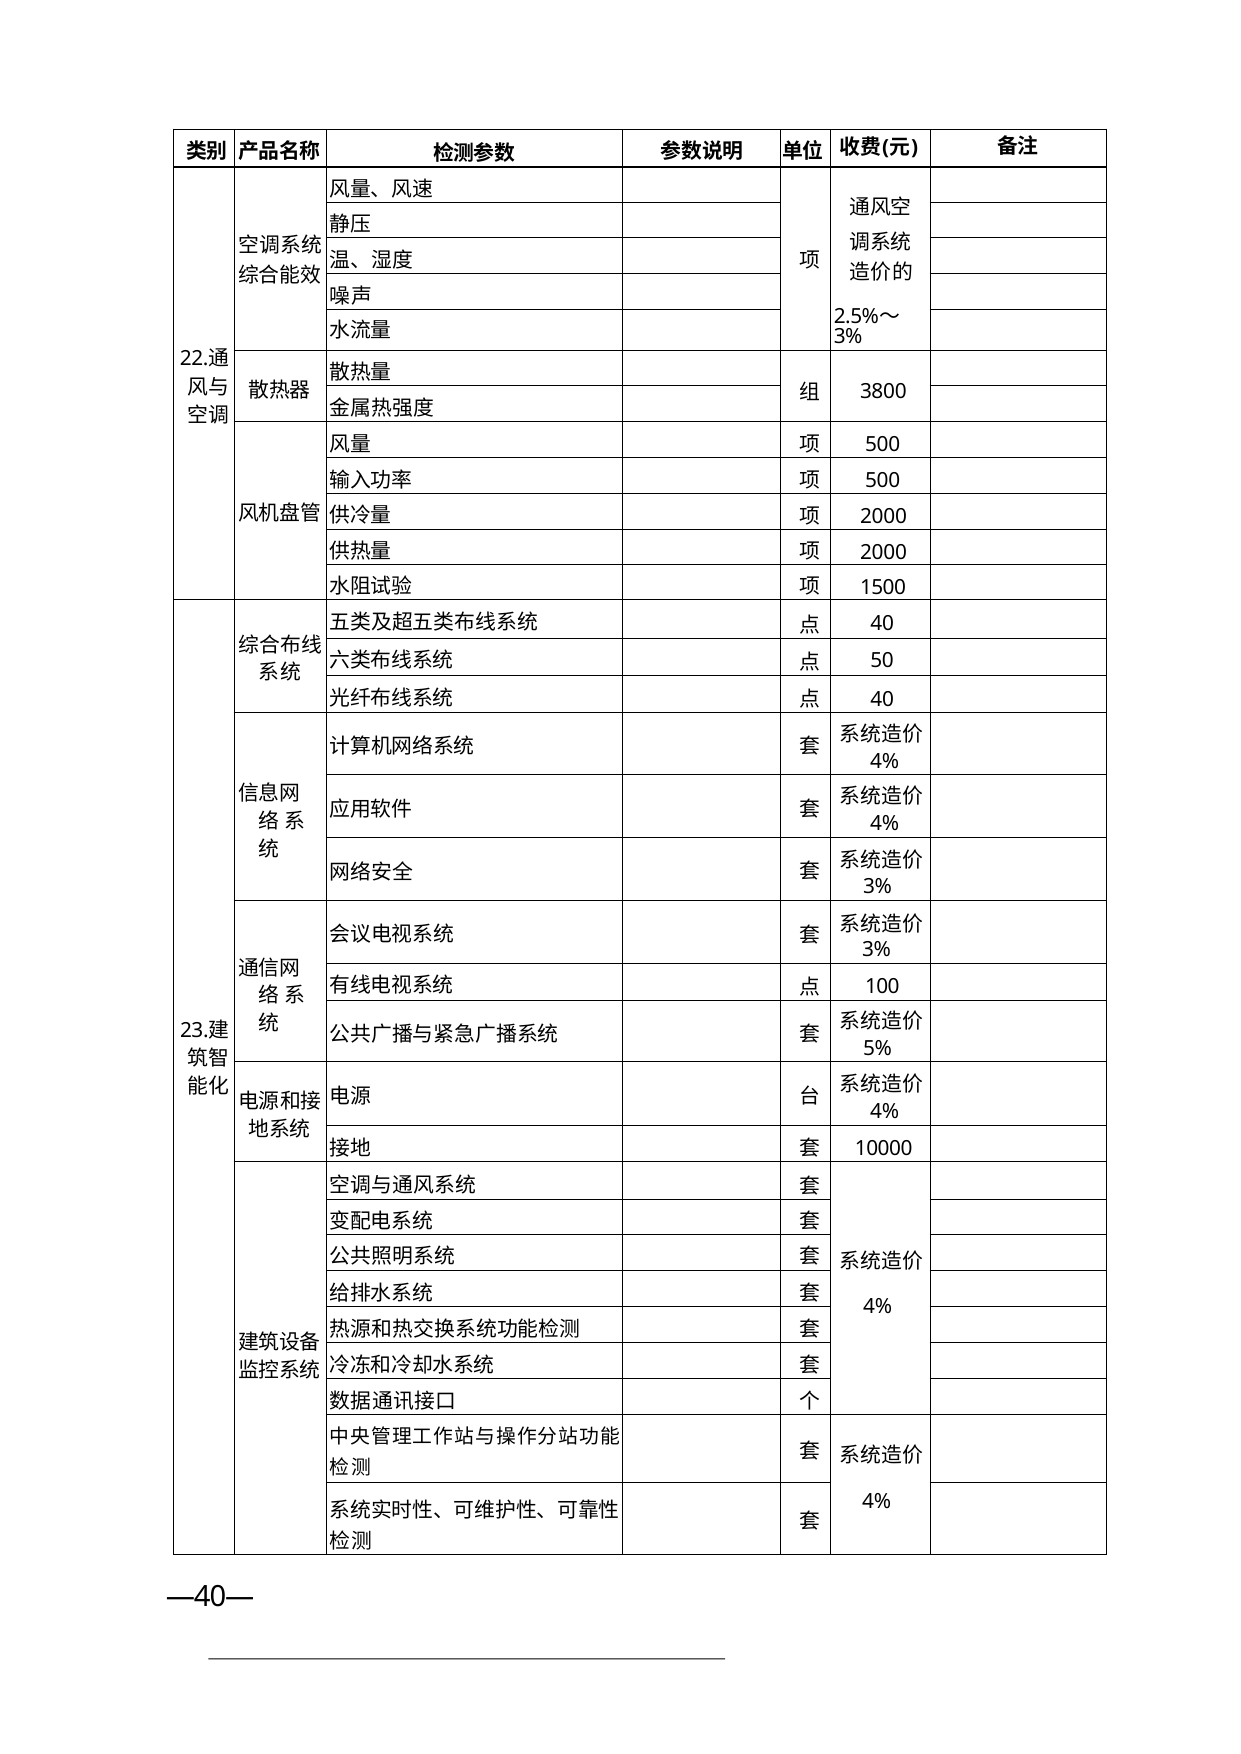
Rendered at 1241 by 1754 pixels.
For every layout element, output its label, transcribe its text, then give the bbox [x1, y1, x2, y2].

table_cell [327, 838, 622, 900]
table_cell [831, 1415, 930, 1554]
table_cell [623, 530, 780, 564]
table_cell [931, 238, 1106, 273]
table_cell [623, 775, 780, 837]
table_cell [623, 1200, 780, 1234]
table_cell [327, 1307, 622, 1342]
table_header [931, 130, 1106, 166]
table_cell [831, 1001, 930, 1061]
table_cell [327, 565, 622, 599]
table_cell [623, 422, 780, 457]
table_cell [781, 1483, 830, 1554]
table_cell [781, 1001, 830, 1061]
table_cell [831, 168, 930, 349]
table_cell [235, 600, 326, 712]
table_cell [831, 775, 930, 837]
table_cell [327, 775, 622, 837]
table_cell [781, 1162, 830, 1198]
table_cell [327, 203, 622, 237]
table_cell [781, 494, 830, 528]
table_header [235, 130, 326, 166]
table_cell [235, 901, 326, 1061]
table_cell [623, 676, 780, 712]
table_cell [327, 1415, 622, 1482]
text —40— [166, 1582, 1108, 1612]
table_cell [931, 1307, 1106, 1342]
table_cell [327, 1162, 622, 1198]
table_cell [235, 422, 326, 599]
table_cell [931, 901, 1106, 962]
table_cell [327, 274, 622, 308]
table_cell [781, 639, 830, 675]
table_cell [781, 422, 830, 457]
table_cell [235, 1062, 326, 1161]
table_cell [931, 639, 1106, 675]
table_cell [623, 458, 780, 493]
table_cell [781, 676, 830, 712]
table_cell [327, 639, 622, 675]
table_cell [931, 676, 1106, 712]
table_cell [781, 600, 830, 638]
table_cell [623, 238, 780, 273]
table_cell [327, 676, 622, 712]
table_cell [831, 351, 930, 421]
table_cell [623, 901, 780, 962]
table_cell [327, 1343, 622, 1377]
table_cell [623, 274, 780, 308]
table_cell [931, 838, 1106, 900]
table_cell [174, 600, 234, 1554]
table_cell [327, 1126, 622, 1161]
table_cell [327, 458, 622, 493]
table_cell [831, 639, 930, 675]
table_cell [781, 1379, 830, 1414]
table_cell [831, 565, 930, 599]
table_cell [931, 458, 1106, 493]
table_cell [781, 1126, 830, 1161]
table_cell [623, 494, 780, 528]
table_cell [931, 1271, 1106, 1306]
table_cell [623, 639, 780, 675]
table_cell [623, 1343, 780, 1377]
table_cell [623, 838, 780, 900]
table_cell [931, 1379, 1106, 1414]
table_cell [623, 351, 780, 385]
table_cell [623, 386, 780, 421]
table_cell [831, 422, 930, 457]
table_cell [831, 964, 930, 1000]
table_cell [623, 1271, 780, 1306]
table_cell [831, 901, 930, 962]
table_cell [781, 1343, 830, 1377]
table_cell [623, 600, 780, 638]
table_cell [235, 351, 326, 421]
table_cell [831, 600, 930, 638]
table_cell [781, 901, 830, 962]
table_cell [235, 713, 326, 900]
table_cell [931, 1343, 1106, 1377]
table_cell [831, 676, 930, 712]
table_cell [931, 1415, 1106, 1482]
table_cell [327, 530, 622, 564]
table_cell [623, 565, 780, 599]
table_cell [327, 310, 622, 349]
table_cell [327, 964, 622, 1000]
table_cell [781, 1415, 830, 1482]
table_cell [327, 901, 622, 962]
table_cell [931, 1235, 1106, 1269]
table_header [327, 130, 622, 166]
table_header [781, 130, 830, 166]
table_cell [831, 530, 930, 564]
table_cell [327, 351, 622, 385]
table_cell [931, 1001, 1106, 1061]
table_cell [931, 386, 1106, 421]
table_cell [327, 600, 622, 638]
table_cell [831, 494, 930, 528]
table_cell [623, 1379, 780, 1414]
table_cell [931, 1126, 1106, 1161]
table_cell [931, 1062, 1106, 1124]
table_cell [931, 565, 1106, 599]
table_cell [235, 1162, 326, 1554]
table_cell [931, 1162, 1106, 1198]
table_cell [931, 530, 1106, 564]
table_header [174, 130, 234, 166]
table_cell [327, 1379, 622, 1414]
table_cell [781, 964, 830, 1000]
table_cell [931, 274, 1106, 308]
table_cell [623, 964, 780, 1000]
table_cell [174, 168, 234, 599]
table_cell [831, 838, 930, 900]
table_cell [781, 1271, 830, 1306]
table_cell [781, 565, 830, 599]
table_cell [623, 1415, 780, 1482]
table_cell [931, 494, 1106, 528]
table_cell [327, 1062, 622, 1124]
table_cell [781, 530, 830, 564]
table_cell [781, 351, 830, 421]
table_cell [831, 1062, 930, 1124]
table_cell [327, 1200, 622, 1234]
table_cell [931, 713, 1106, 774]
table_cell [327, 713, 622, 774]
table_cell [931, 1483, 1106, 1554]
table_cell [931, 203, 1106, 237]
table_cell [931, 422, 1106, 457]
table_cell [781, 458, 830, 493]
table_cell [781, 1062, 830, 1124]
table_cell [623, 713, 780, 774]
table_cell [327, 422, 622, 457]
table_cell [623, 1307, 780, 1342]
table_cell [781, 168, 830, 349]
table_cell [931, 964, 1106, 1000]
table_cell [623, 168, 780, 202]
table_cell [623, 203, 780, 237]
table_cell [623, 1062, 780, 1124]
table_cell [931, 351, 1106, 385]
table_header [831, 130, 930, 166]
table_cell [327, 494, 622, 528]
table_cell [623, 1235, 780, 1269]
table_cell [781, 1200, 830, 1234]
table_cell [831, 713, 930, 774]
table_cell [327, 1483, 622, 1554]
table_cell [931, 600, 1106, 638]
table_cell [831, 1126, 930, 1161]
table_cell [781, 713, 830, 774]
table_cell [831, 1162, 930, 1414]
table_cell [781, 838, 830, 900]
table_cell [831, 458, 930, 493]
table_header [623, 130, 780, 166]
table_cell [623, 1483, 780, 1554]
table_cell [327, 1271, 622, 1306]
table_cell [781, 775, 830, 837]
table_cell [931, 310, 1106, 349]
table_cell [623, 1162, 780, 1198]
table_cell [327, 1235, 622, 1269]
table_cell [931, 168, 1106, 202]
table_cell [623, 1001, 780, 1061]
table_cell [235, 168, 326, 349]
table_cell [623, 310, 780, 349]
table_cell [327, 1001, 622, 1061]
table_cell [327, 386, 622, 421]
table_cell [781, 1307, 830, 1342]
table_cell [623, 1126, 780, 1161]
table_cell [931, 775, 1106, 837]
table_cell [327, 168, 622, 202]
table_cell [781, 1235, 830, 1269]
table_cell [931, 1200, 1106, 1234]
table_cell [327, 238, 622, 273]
